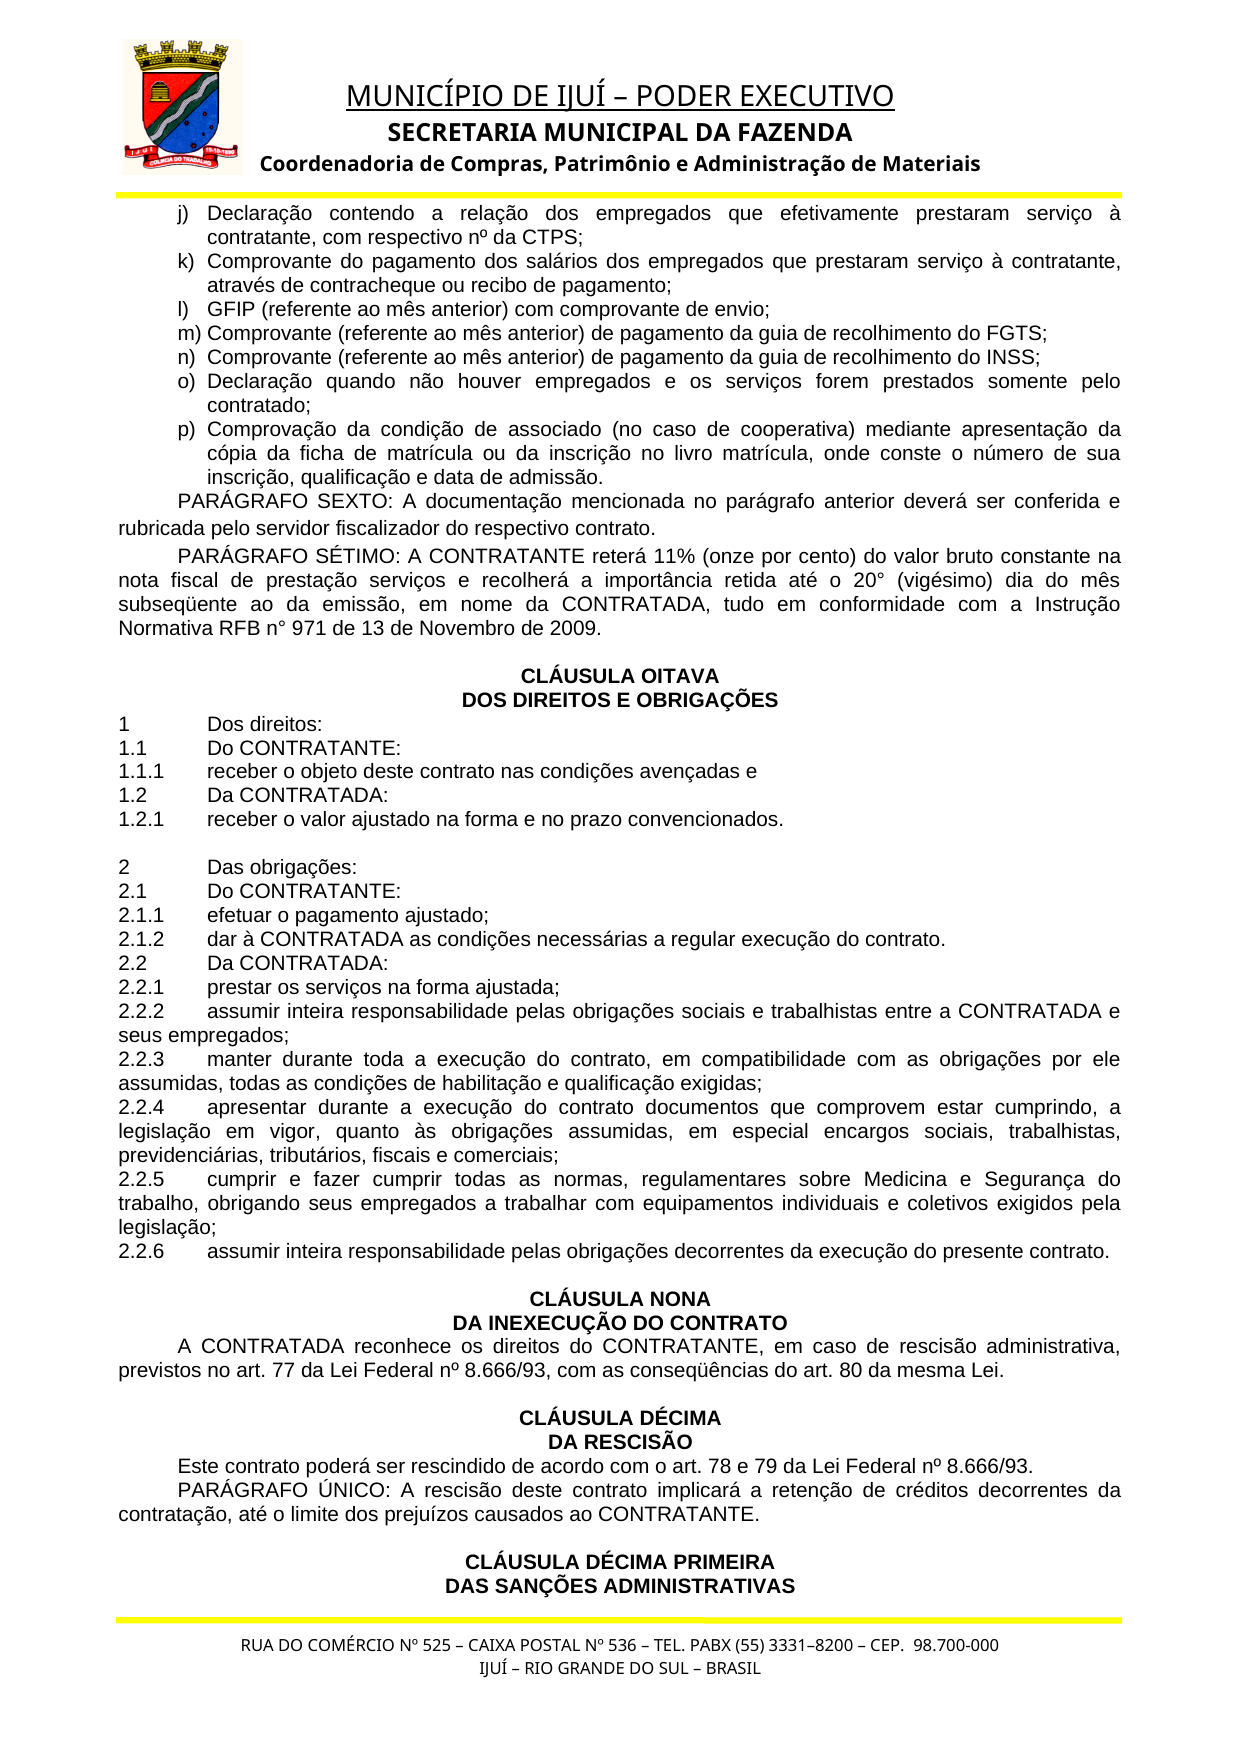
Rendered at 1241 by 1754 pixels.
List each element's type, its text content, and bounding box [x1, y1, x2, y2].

text 2.2.1 prestar os serviços na forma ajustada; [118, 975, 1122, 999]
text A CONTRATADA reconhece os direitos do CONTRATANTE, em caso de rescisão administrativa, previstos no art. 77 da Lei Federal nº 8.666/93, com as conseqüências do art. 80 da mesma Lei. [118, 1334, 1122, 1382]
text 1.2 Da CONTRATADA: [118, 783, 1122, 807]
text CLÁUSULA DÉCIMA PRIMEIRA [118, 1550, 1122, 1574]
text DOS DIREITOS E OBRIGAÇÕES [118, 687, 1122, 711]
text 2 Das obrigações: [118, 855, 1122, 879]
text 2.2.6 assumir inteira responsabilidade pelas obrigações decorrentes da execução do presente contrato. [118, 1238, 1122, 1262]
list Comprovante (referente ao mês anterior) de pagamento da guia de recolhimento do FGTS; [177, 321, 1122, 345]
list GFIP (referente ao mês anterior) com comprovante de envio; [177, 297, 1122, 321]
text 2.1.2 dar à CONTRATADA as condições necessárias a regular execução do contrato. [118, 927, 1122, 951]
text DAS SANÇÕES ADMINISTRATIVAS [118, 1574, 1122, 1598]
text 2.2.3 manter durante toda a execução do contrato, em compatibilidade com as obrigações por ele assumidas, todas as condições de habilitação e qualificação exigidas; [118, 1047, 1122, 1095]
text PARÁGRAFO ÚNICO: A rescisão deste contrato implicará a retenção de créditos decorrentes da contratação, até o limite dos prejuízos causados ao CONTRATANTE. [118, 1478, 1122, 1526]
text 1.1.1 receber o objeto deste contrato nas condições avençadas e [118, 759, 1122, 783]
text 2.2 Da CONTRATADA: [118, 951, 1122, 975]
text 2.1 Do CONTRATANTE: [118, 879, 1122, 903]
list Declaração quando não houver empregados e os serviços forem prestados somente pelo contratado; [177, 369, 1122, 417]
text 1 Dos direitos: [118, 711, 1122, 735]
text CLÁUSULA OITAVA [118, 663, 1122, 687]
picture [122, 39, 243, 175]
text Este contrato poderá ser rescindido de acordo com o art. 78 e 79 da Lei Federal nº 8.666/93. [118, 1454, 1122, 1478]
text DA INEXECUÇÃO DO CONTRATO [118, 1310, 1122, 1334]
list Declaração contendo a relação dos empregados que efetivamente prestaram serviço à contratante, com respectivo nº da CTPS; [177, 201, 1122, 249]
text PARÁGRAFO SEXTO: A documentação mencionada no parágrafo anterior deverá ser conferida e rubricada pelo servidor fiscalizador do respectivo contrato. [118, 489, 1122, 540]
list Comprovante (referente ao mês anterior) de pagamento da guia de recolhimento do INSS; [177, 345, 1122, 369]
text PARÁGRAFO SÉTIMO: A CONTRATANTE reterá 11% (onze por cento) do valor bruto constante na nota fiscal de prestação serviços e recolherá a importância retida até o 20° (vigésimo) dia do mês subseqüente ao da emissão, em nome da CONTRATADA, tudo em conformidade com a Instrução Normativa RFB n° 971 de 13 de Novembro de 2009. [118, 544, 1122, 639]
text 2.1.1 efetuar o pagamento ajustado; [118, 903, 1122, 927]
text 1.2.1 receber o valor ajustado na forma e no prazo convencionados. [118, 807, 1122, 831]
text DA RESCISÃO [118, 1430, 1122, 1454]
text 2.2.2 assumir inteira responsabilidade pelas obrigações sociais e trabalhistas entre a CONTRATADA e seus empregados; [118, 999, 1122, 1047]
text 1.1 Do CONTRATANTE: [118, 735, 1122, 759]
text 2.2.5 cumprir e fazer cumprir todas as normas, regulamentares sobre Medicina e Segurança do trabalho, obrigando seus empregados a trabalhar com equipamentos individuais e coletivos exigidos pela legislação; [118, 1167, 1122, 1238]
text CLÁUSULA NONA [118, 1286, 1122, 1310]
text CLÁUSULA DÉCIMA [118, 1406, 1122, 1430]
list Comprovação da condição de associado (no caso de cooperativa) mediante apresentação da cópia da ficha de matrícula ou da inscrição no livro matrícula, onde conste o número de sua inscrição, qualificação e data de admissão. [177, 417, 1122, 489]
text 2.2.4 apresentar durante a execução do contrato documentos que comprovem estar cumprindo, a legislação em vigor, quanto às obrigações assumidas, em especial encargos sociais, trabalhistas, previdenciárias, tributários, fiscais e comerciais; [118, 1095, 1122, 1167]
list Comprovante do pagamento dos salários dos empregados que prestaram serviço à contratante, através de contracheque ou recibo de pagamento; [177, 249, 1122, 297]
